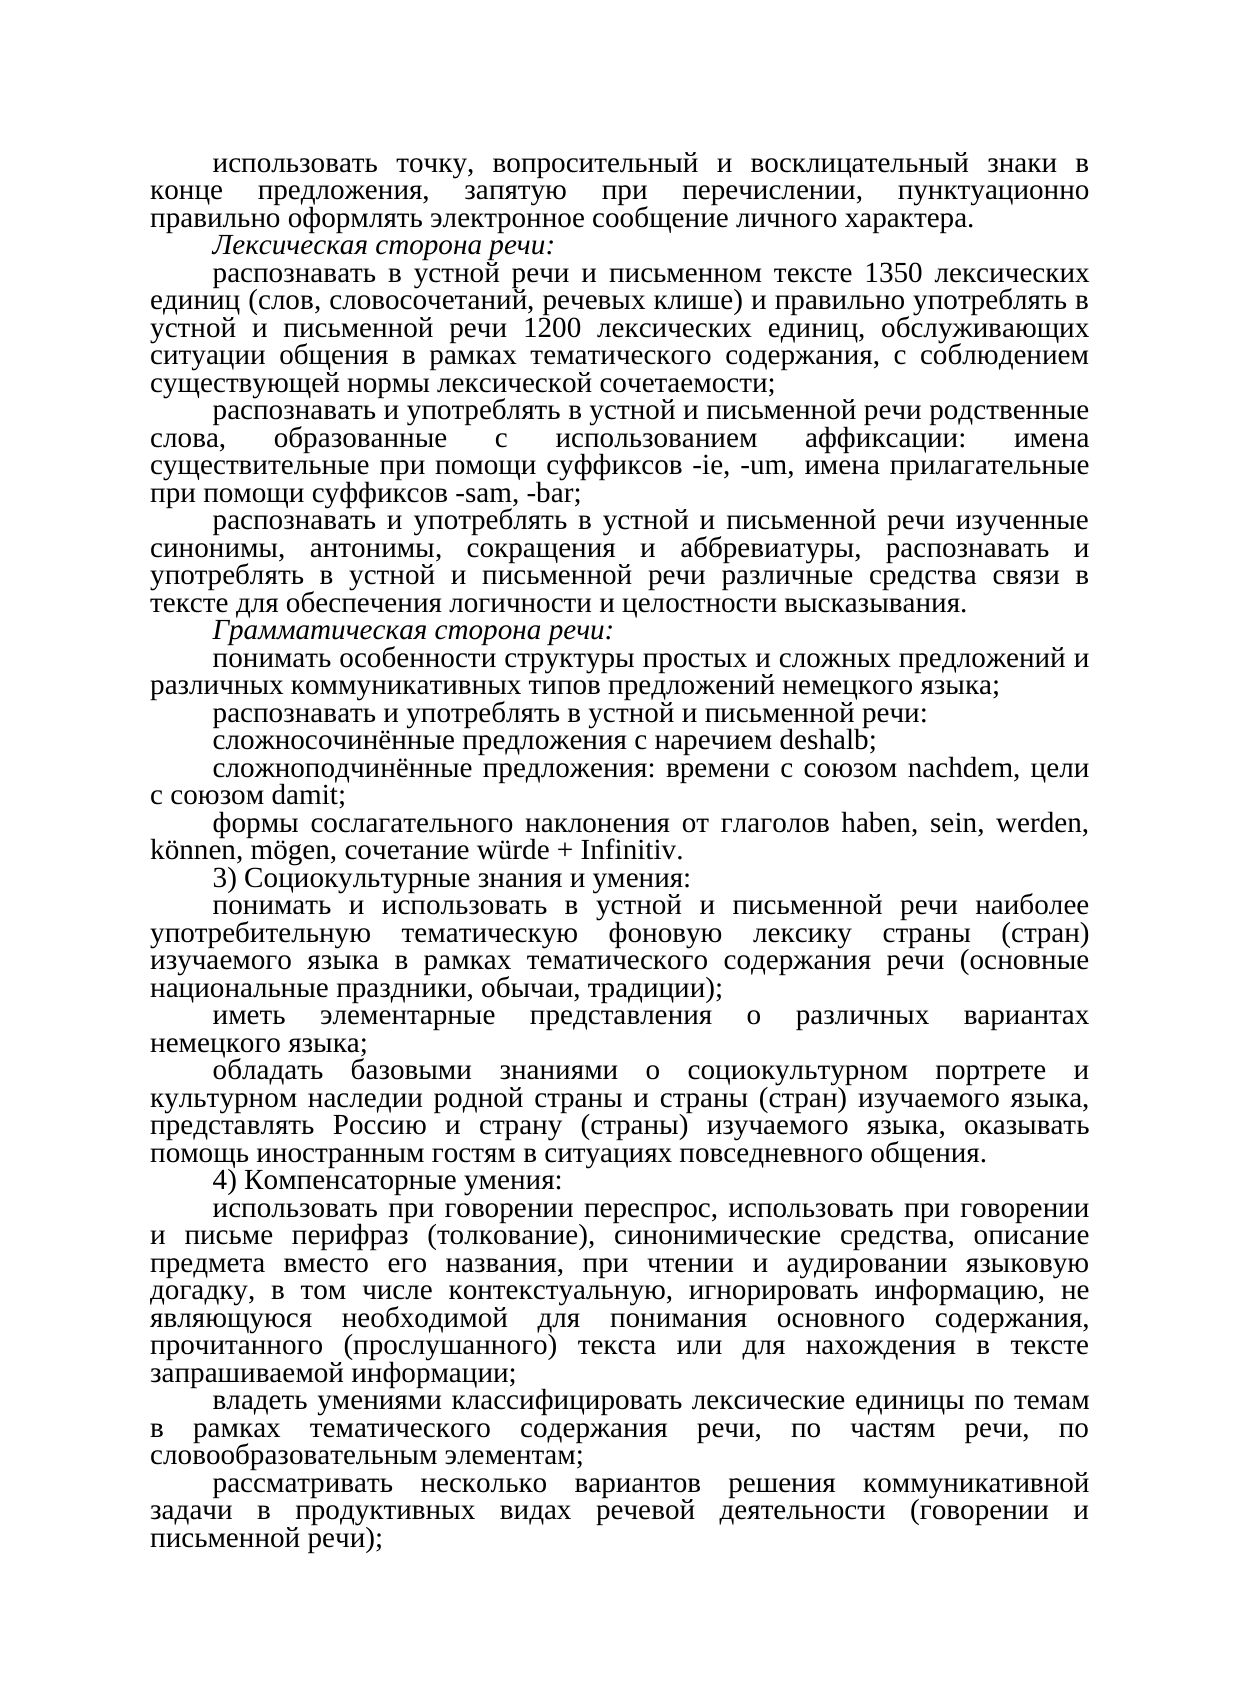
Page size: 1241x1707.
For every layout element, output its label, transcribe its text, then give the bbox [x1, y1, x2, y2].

text сложносочинённые предложения с наречием deshalb; [150, 727, 1090, 755]
text владеть умениями классифицировать лексические единицы по темам в рамках тематического содержания речи, по частям речи, по словообразовательным элементам; [150, 1387, 1090, 1470]
text 3) Социокультурные знания и умения: [150, 865, 1090, 892]
text Лексическая сторона речи: [150, 232, 1090, 260]
text понимать и использовать в устной и письменной речи наиболее употребительную тематическую фоновую лексику страны (стран) изучаемого языка в рамках тематического содержания речи (основные национальные праздники, обычаи, традиции); [150, 892, 1090, 1002]
text понимать особенности структуры простых и сложных предложений и различных коммуникативных типов предложений немецкого языка; [150, 645, 1090, 700]
text формы сослагательного наклонения от глаголов haben, sein, werden, können, mögen, сочетание würde + Infinitiv. [150, 810, 1090, 865]
text 4) Компенсаторные умения: [150, 1167, 1090, 1195]
text Грамматическая сторона речи: [150, 617, 1090, 645]
text иметь элементарные представления о различных вариантах немецкого языка; [150, 1002, 1090, 1057]
text распознавать в устной речи и письменном тексте 1350 лексических единиц (слов, словосочетаний, речевых клише) и правильно употреблять в устной и письменной речи 1200 лексических единиц, обслуживающих ситуации общения в рамках тематического содержания, с соблюдением существующей нормы лексической сочетаемости; [150, 260, 1090, 397]
text распознавать и употреблять в устной и письменной речи изученные синонимы, антонимы, сокращения и аббревиатуры, распознавать и употреблять в устной и письменной речи различные средства связи в тексте для обеспечения логичности и целостности высказывания. [150, 507, 1090, 617]
text рассматривать несколько вариантов решения коммуникативной задачи в продуктивных видах речевой деятельности (говорении и письменной речи); [150, 1470, 1090, 1552]
text обладать базовыми знаниями о социокультурном портрете и культурном наследии родной страны и страны (стран) изучаемого языка, представлять Россию и страну (страны) изучаемого языка, оказывать помощь иностранным гостям в ситуациях повседневного общения. [150, 1057, 1090, 1167]
text использовать при говорении переспрос, использовать при говорении и письме перифраз (толкование), синонимические средства, описание предмета вместо его названия, при чтении и аудировании языковую догадку, в том числе контекстуальную, игнорировать информацию, не являющуюся необходимой для понимания основного содержания, прочитанного (прослушанного) текста или для нахождения в тексте запрашиваемой информации; [150, 1195, 1090, 1387]
text сложноподчинённые предложения: времени с союзом nachdem, цели с союзом damit; [150, 755, 1090, 810]
text использовать точку, вопросительный и восклицательный знаки в конце предложения, запятую при перечислении, пунктуационно правильно оформлять электронное сообщение личного характера. [150, 150, 1090, 232]
text распознавать и употреблять в устной и письменной речи родственные слова, образованные с использованием аффиксации: имена существительные при помощи суффиксов -ie, -um, имена прилагательные при помощи суффиксов -sam, -bar; [150, 397, 1090, 507]
text распознавать и употреблять в устной и письменной речи: [150, 700, 1090, 727]
